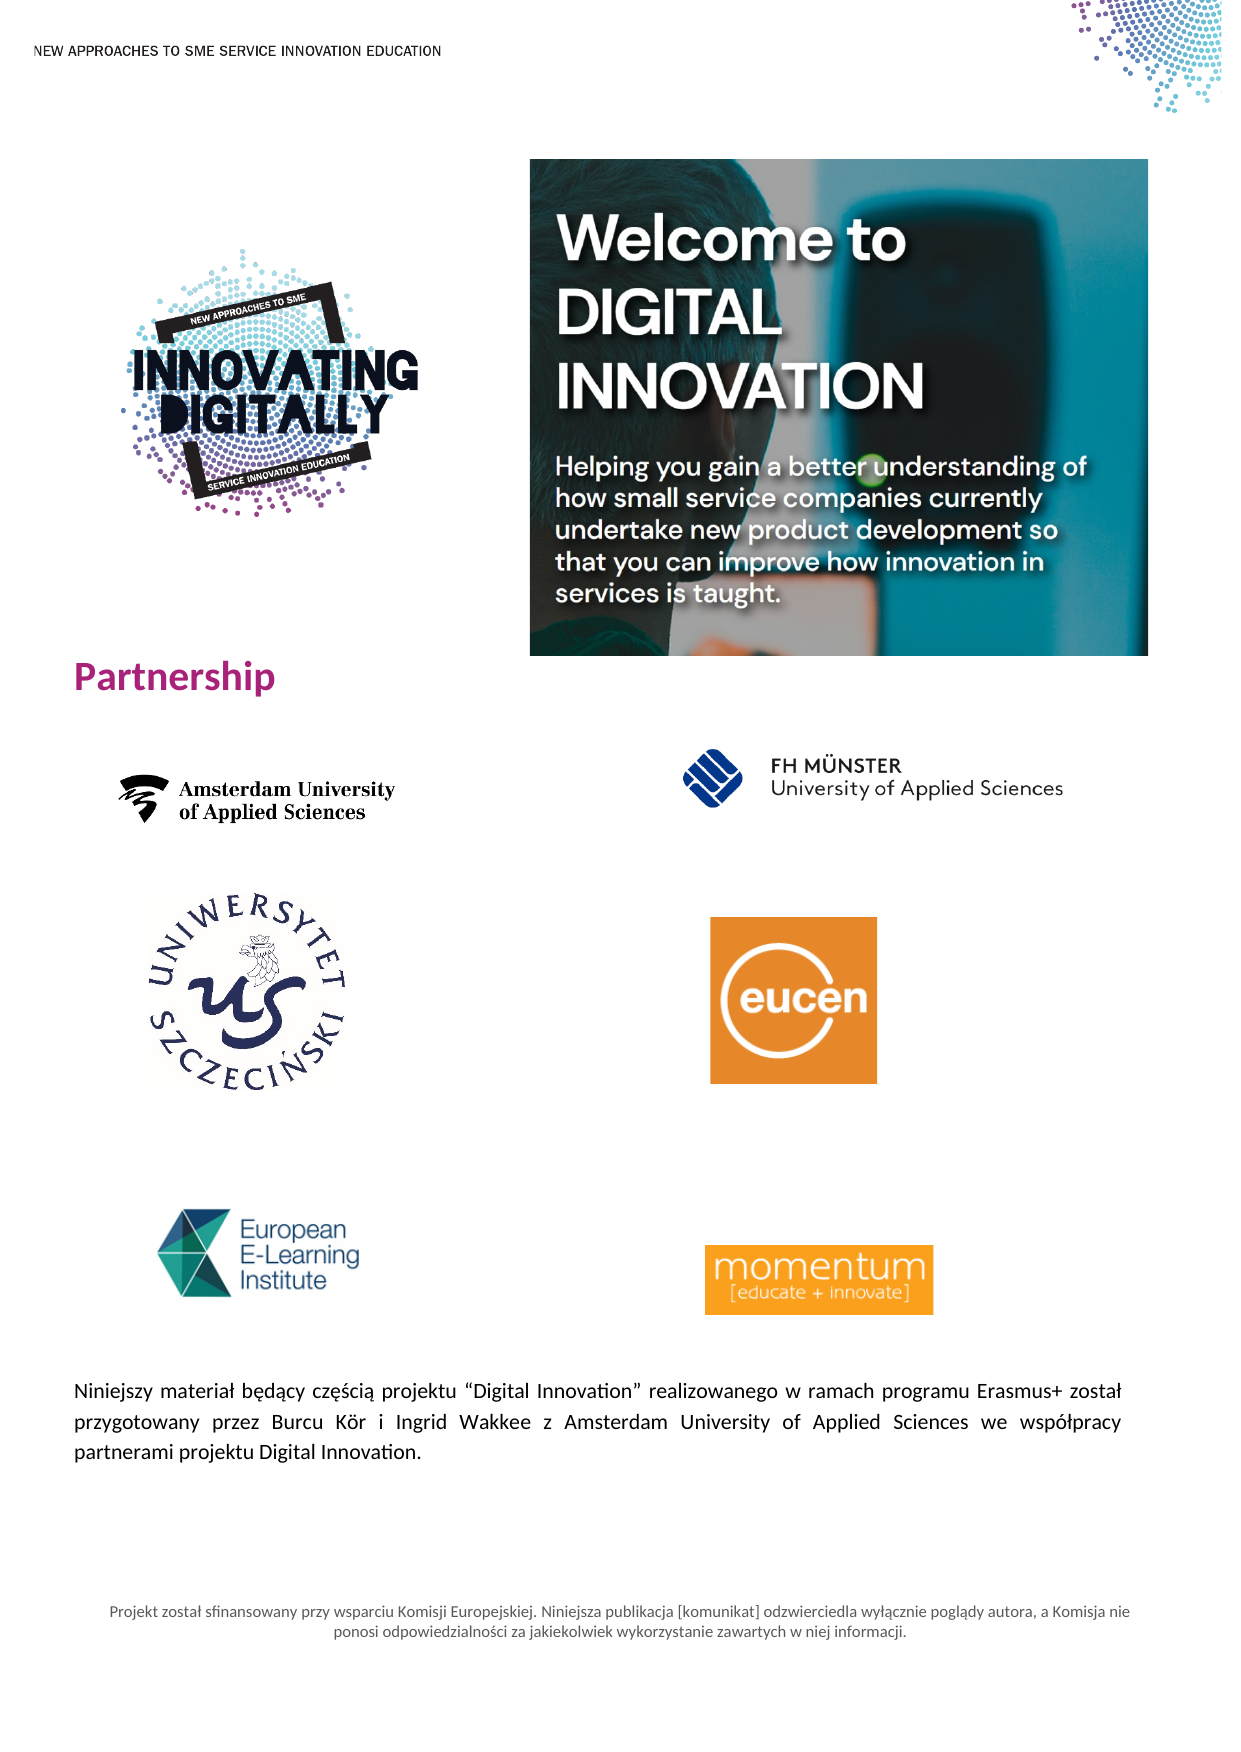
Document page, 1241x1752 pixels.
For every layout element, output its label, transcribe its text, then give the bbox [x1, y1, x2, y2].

subtitle Partnership [0, 650, 1200, 701]
picture [659, 743, 1063, 812]
picture [34, 0, 1222, 113]
picture [1143, 476, 1149, 541]
picture [710, 917, 878, 1084]
picture [74, 223, 450, 542]
text Niniejszy materiał będący częścią projektu “Digital Innovation” realizowanego w ramach programu Erasmus+ został przygotowany przez Burcu Kör i Ingrid Wakkee z Amsterdam University of Applied Sciences we współpracy partnerami projektu Digital Innovation. [74, 1377, 1123, 1465]
picture [529, 159, 1149, 656]
picture [148, 893, 345, 1090]
picture [71, 725, 443, 872]
